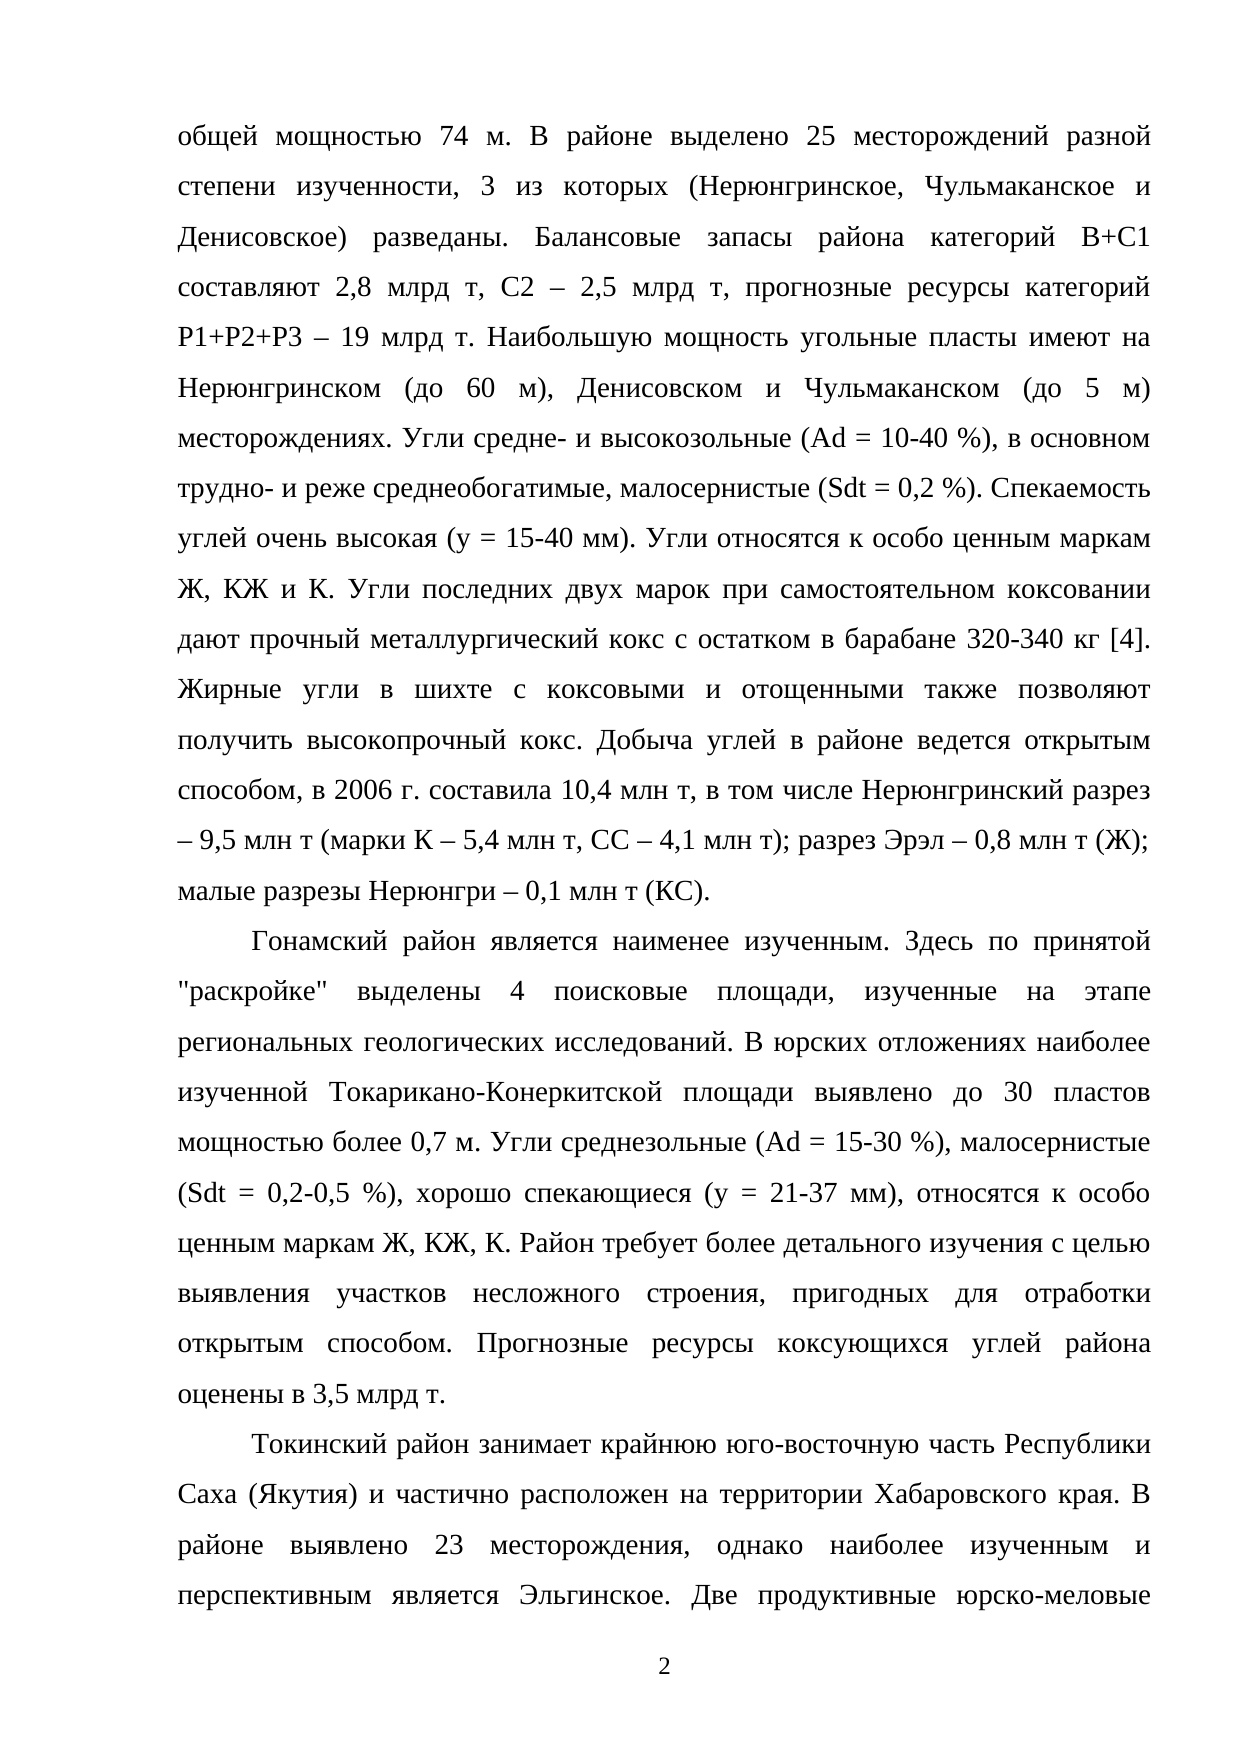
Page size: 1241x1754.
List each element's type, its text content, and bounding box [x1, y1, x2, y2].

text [177, 118, 1152, 906]
text Гонамский район является наименее изученным. Здесь по принятой "раскройке" выделены 4 поисковые площади, изученные на этапе региональных геологических исследований. В юрских отложениях наиболее изученной Токарикано-Конеркитской площади выявлено до 30 пластов мощностью более . Угли среднезольные (Аd = 15-30 %), малосернистые (Sdt = 0,2-0,5 %), хорошо спекающиеся (у = 21-), относятся к особо ценным маркам Ж, КЖ, К. Район требует более детального изучения с целью выявления участков несложного строения, пригодных для отработки открытым способом. Прогнозные ресурсы коксующихся углей района оценены в 3,5 млрд т. [177, 923, 1152, 1409]
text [177, 1426, 1152, 1611]
